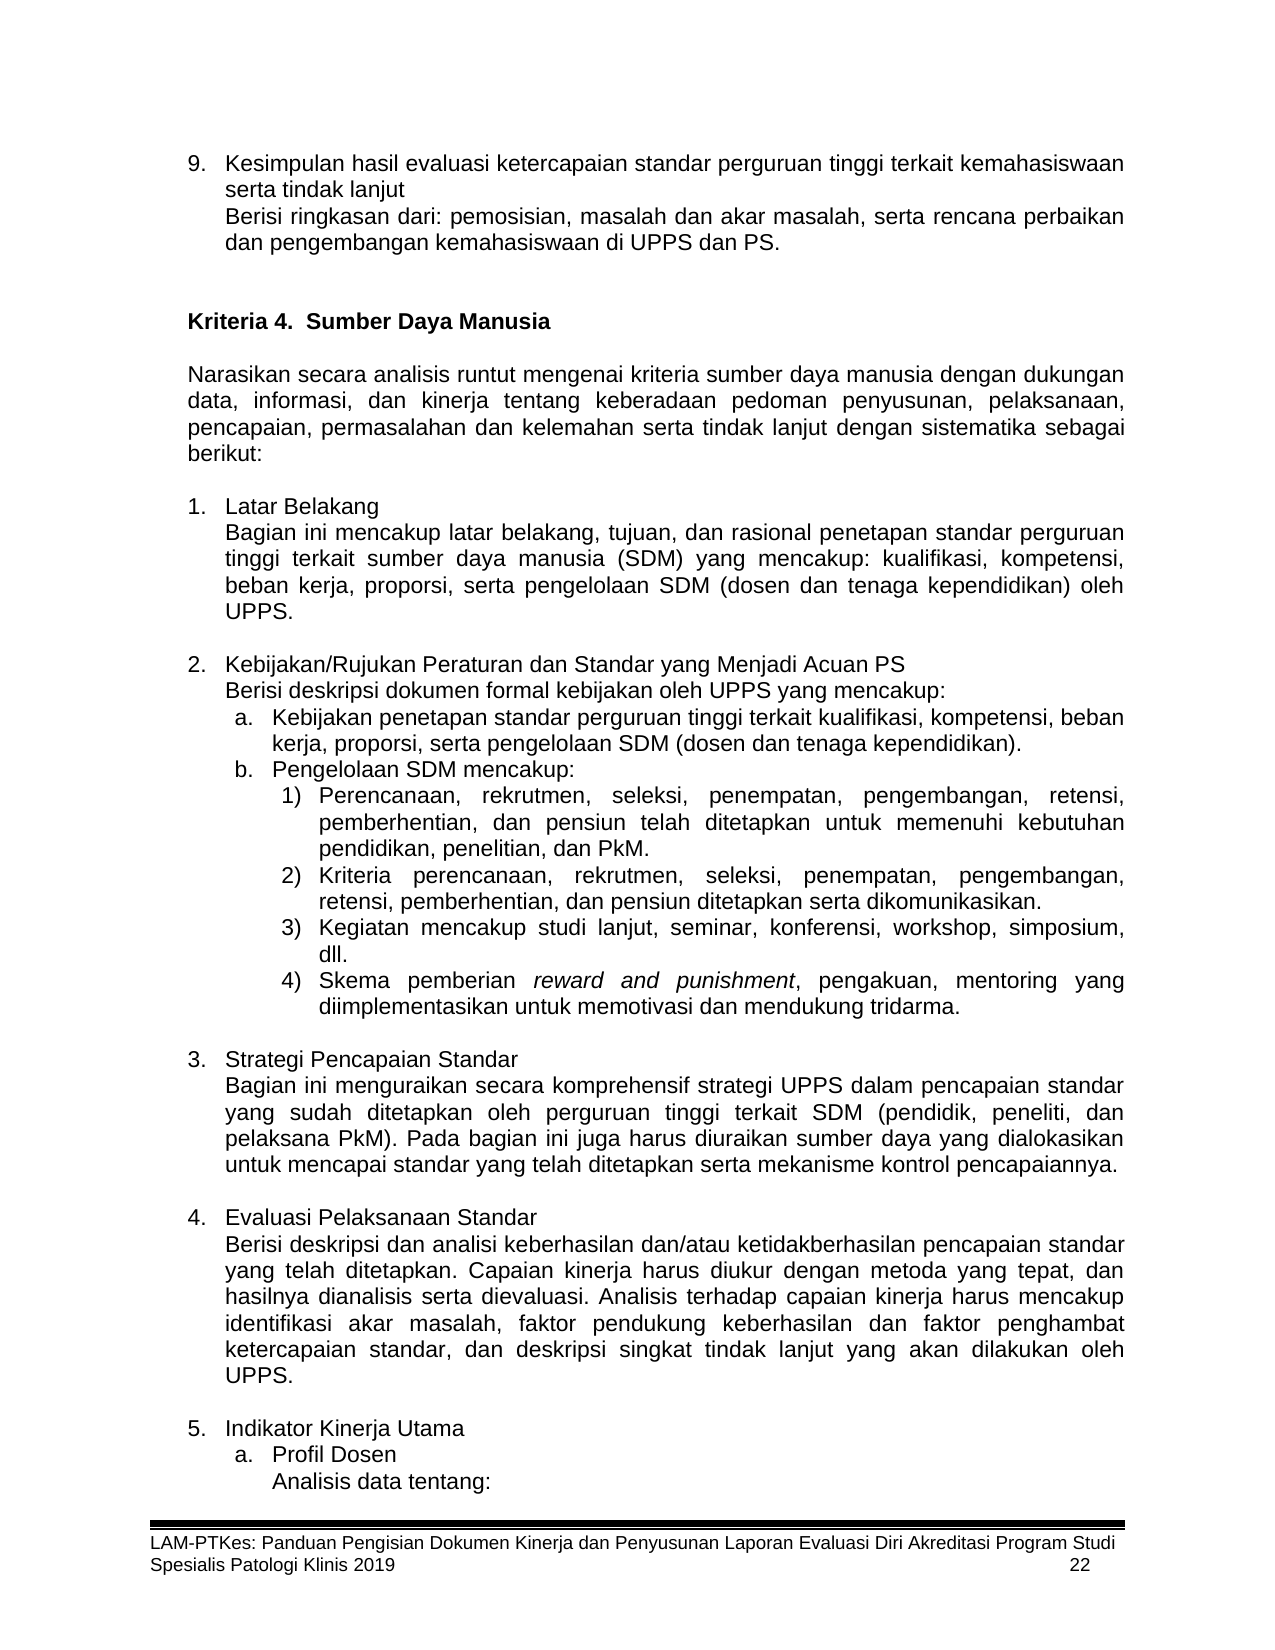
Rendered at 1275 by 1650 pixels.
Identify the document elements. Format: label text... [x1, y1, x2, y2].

list Kesimpulan hasil evaluasi ketercapaian standar perguruan tinggi terkait kemahasiswaan serta tindak lanjut [187, 150, 1125, 203]
list Pengelolaan SDM mencakup: [234, 756, 1125, 782]
text Analisis data tentang: [272, 1468, 1125, 1494]
list Kebijakan penetapan standar perguruan tinggi terkait kualifikasi, kompetensi, beban kerja, proporsi, serta pengelolaan SDM (dosen dan tenaga kependidikan). [234, 703, 1125, 756]
list Kegiatan mencakup studi lanjut, seminar, konferensi, workshop, simposium, dll. [281, 914, 1125, 967]
list Strategi Pencapaian Standar [187, 1046, 1125, 1072]
list Evaluasi Pelaksanaan Standar [187, 1204, 1125, 1231]
list Kebijakan/Rujukan Peraturan dan Standar yang Menjadi Acuan PS [187, 651, 1125, 677]
text Narasikan secara analisis runtut mengenai kriteria sumber daya manusia dengan dukungan data, informasi, dan kinerja tentang keberadaan pedoman penyusunan, pelaksanaan, pencapaian, permasalahan dan kelemahan serta tindak lanjut dengan sistematika sebagai berikut: [187, 361, 1125, 466]
list Skema pemberian reward and punishment, pengakuan, mentoring yang diimplementasikan untuk memotivasi dan mendukung tridarma. [281, 967, 1125, 1020]
subtitle Kriteria 4. Sumber Daya Manusia [187, 308, 1125, 334]
list Indikator Kinerja Utama [187, 1415, 1125, 1441]
list Profil Dosen [234, 1441, 1125, 1468]
list Perencanaan, rekrutmen, seleksi, penempatan, pengembangan, retensi, pemberhentian, dan pensiun telah ditetapkan untuk memenuhi kebutuhan pendidikan, penelitian, dan PkM. [281, 782, 1125, 862]
list Latar Belakang [187, 493, 1125, 519]
list Kriteria perencanaan, rekrutmen, seleksi, penempatan, pengembangan, retensi, pemberhentian, dan pensiun ditetapkan serta dikomunikasikan. [281, 862, 1125, 914]
text Berisi deskripsi dan analisi keberhasilan dan/atau ketidakberhasilan pencapaian standar yang telah ditetapkan. Capaian kinerja harus diukur dengan metoda yang tepat, dan hasilnya dianalisis serta dievaluasi. Analisis terhadap capaian kinerja harus mencakup identifikasi akar masalah, faktor pendukung keberhasilan dan faktor penghambat ketercapaian standar, dan deskripsi singkat tindak lanjut yang akan dilakukan oleh UPPS. [225, 1231, 1125, 1389]
text Bagian ini mencakup latar belakang, tujuan, dan rasional penetapan standar perguruan tinggi terkait sumber daya manusia (SDM) yang mencakup: kualifikasi, kompetensi, beban kerja, proporsi, serta pengelolaan SDM (dosen dan tenaga kependidikan) oleh UPPS. [225, 519, 1125, 624]
text Berisi ringkasan dari: pemosisian, masalah dan akar masalah, serta rencana perbaikan dan pengembangan kemahasiswaan di UPPS dan PS. [225, 203, 1125, 255]
text Bagian ini menguraikan secara komprehensif strategi UPPS dalam pencapaian standar yang sudah ditetapkan oleh perguruan tinggi terkait SDM (pendidik, peneliti, dan pelaksana PkM). Pada bagian ini juga harus diuraikan sumber daya yang dialokasikan untuk mencapai standar yang telah ditetapkan serta mekanisme kontrol pencapaiannya. [225, 1072, 1125, 1178]
text Berisi deskripsi dokumen formal kebijakan oleh UPPS yang mencakup: [225, 677, 1125, 703]
